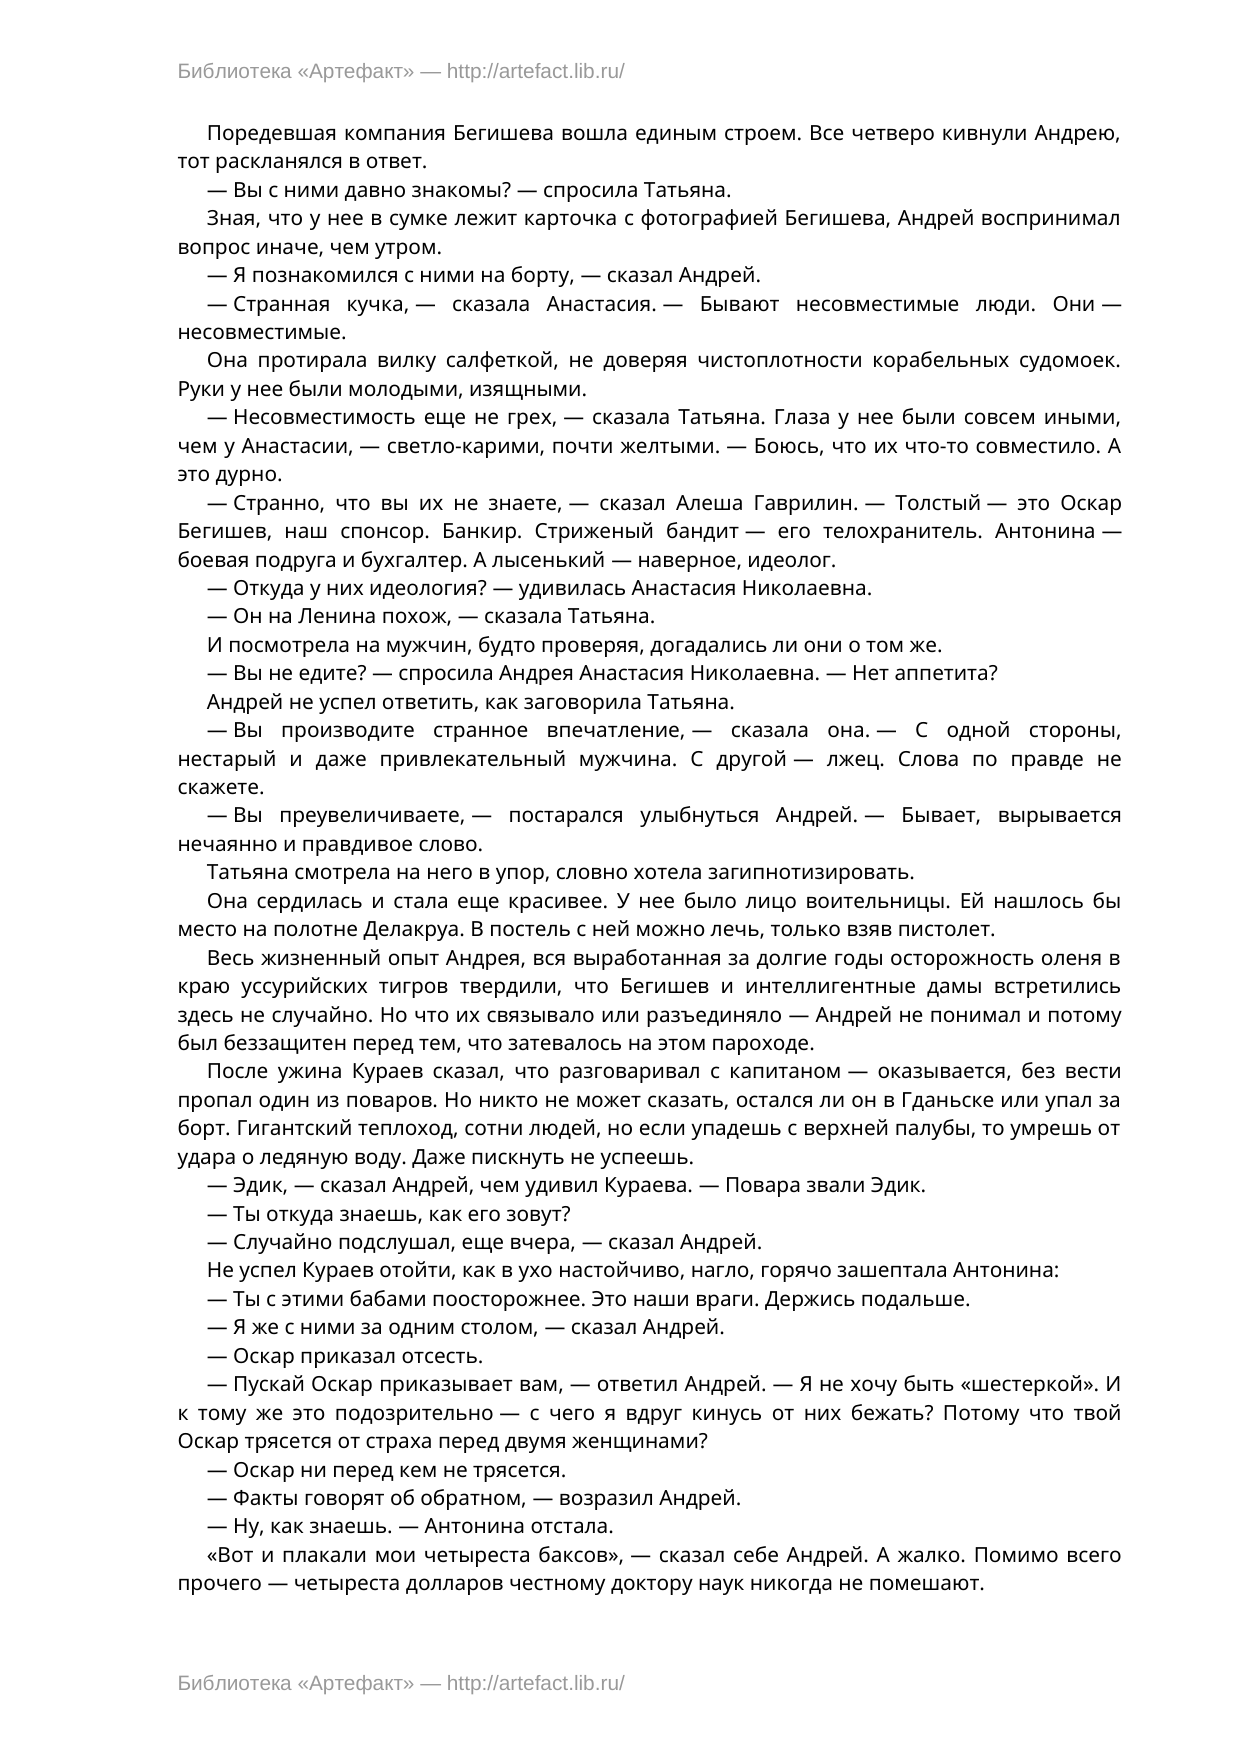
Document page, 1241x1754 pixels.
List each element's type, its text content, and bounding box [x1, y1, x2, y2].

text Татьяна смотрела на него в упор, словно хотела загипнотизировать. [177, 857, 1122, 886]
text — Странно, что вы их не знаете, — сказал Алеша Гаврилин. — Толстый — это Оскар Бегишев, наш спонсор. Банкир. Стриженый бандит — его телохранитель. Антонина — боевая подруга и бухгалтер. А лысенький — наверное, идеолог. [177, 488, 1122, 573]
text Поредевшая компания Бегишева вошла единым строем. Все четверо кивнули Андрею, тот раскланялся в ответ. [177, 118, 1122, 175]
text И посмотрела на мужчин, будто проверяя, догадались ли они о том же. [177, 630, 1122, 658]
text — Вы с ними давно знакомы? — спросила Татьяна. [177, 175, 1122, 203]
text — Вы производите странное впечатление, — сказала она. — С одной стороны, нестарый и даже привлекательный мужчина. С другой — лжец. Слова по правде не скажете. [177, 715, 1122, 801]
text Она протирала вилку салфеткой, не доверяя чистоплотности корабельных судомоек. Руки у нее были молодыми, изящными. [177, 346, 1122, 402]
text — Эдик, — сказал Андрей, чем удивил Кураева. — Повара звали Эдик. [177, 1170, 1122, 1199]
text — Я же с ними за одним столом, — сказал Андрей. [177, 1312, 1122, 1341]
text — Ну, как знаешь. — Антонина отстала. [177, 1512, 1122, 1540]
text — Он на Ленина похож, — сказала Татьяна. [177, 602, 1122, 630]
text Весь жизненный опыт Андрея, вся выработанная за долгие годы осторожность оленя в краю уссурийских тигров твердили, что Бегишев и интеллигентные дамы встретились здесь не случайно. Но что их связывало или разъединяло — Андрей не понимал и потому был беззащитен перед тем, что затевалось на этом пароходе. [177, 943, 1122, 1057]
text — Оскар ни перед кем не трясется. [177, 1455, 1122, 1483]
text Она сердилась и стала еще красивее. У нее было лицо воительницы. Ей нашлось бы место на полотне Делакруа. В постель с ней можно лечь, только взяв пистолет. [177, 886, 1122, 943]
text — Странная кучка, — сказала Анастасия. — Бывают несовместимые люди. Они — несовместимые. [177, 289, 1122, 346]
text — Несовместимость еще не грех, — сказала Татьяна. Глаза у нее были совсем иными, чем у Анастасии, — светло-карими, почти желтыми. — Боюсь, что их что-то совместило. А это дурно. [177, 402, 1122, 488]
text — Ты с этими бабами поосторожнее. Это наши враги. Держись подальше. [177, 1284, 1122, 1312]
text — Оскар приказал отсесть. [177, 1341, 1122, 1369]
text — Ты откуда знаешь, как его зовут? [177, 1199, 1122, 1227]
text «Вот и плакали мои четыреста баксов», — сказал себе Андрей. А жалко. Помимо всего прочего — четыреста долларов честному доктору наук никогда не помешают. [177, 1540, 1122, 1597]
text — Вы не едите? — спросила Андрея Анастасия Николаевна. — Нет аппетита? [177, 658, 1122, 687]
text — Я познакомился с ними на борту, — сказал Андрей. [177, 260, 1122, 289]
text Андрей не успел ответить, как заговорила Татьяна. [177, 687, 1122, 715]
text После ужина Кураев сказал, что разговаривал с капитаном — оказывается, без вести пропал один из поваров. Но никто не может сказать, остался ли он в Гданьске или упал за борт. Гигантский теплоход, сотни людей, но если упадешь с верхней палубы, то умрешь от удара о ледяную воду. Даже пискнуть не успеешь. [177, 1057, 1122, 1170]
text — Факты говорят об обратном, — возразил Андрей. [177, 1483, 1122, 1512]
text Зная, что у нее в сумке лежит карточка с фотографией Бегишева, Андрей воспринимал вопрос иначе, чем утром. [177, 203, 1122, 260]
text — Случайно подслушал, еще вчера, — сказал Андрей. [177, 1227, 1122, 1256]
text — Вы преувеличиваете, — постарался улыбнуться Андрей. — Бывает, вырывается нечаянно и правдивое слово. [177, 801, 1122, 857]
text — Пускай Оскар приказывает вам, — ответил Андрей. — Я не хочу быть «шестеркой». И к тому же это подозрительно — с чего я вдруг кинусь от них бежать? Потому что твой Оскар трясется от страха перед двумя женщинами? [177, 1369, 1122, 1455]
text — Откуда у них идеология? — удивилась Анастасия Николаевна. [177, 573, 1122, 602]
text Не успел Кураев отойти, как в ухо настойчиво, нагло, горячо зашептала Антонина: [177, 1256, 1122, 1284]
